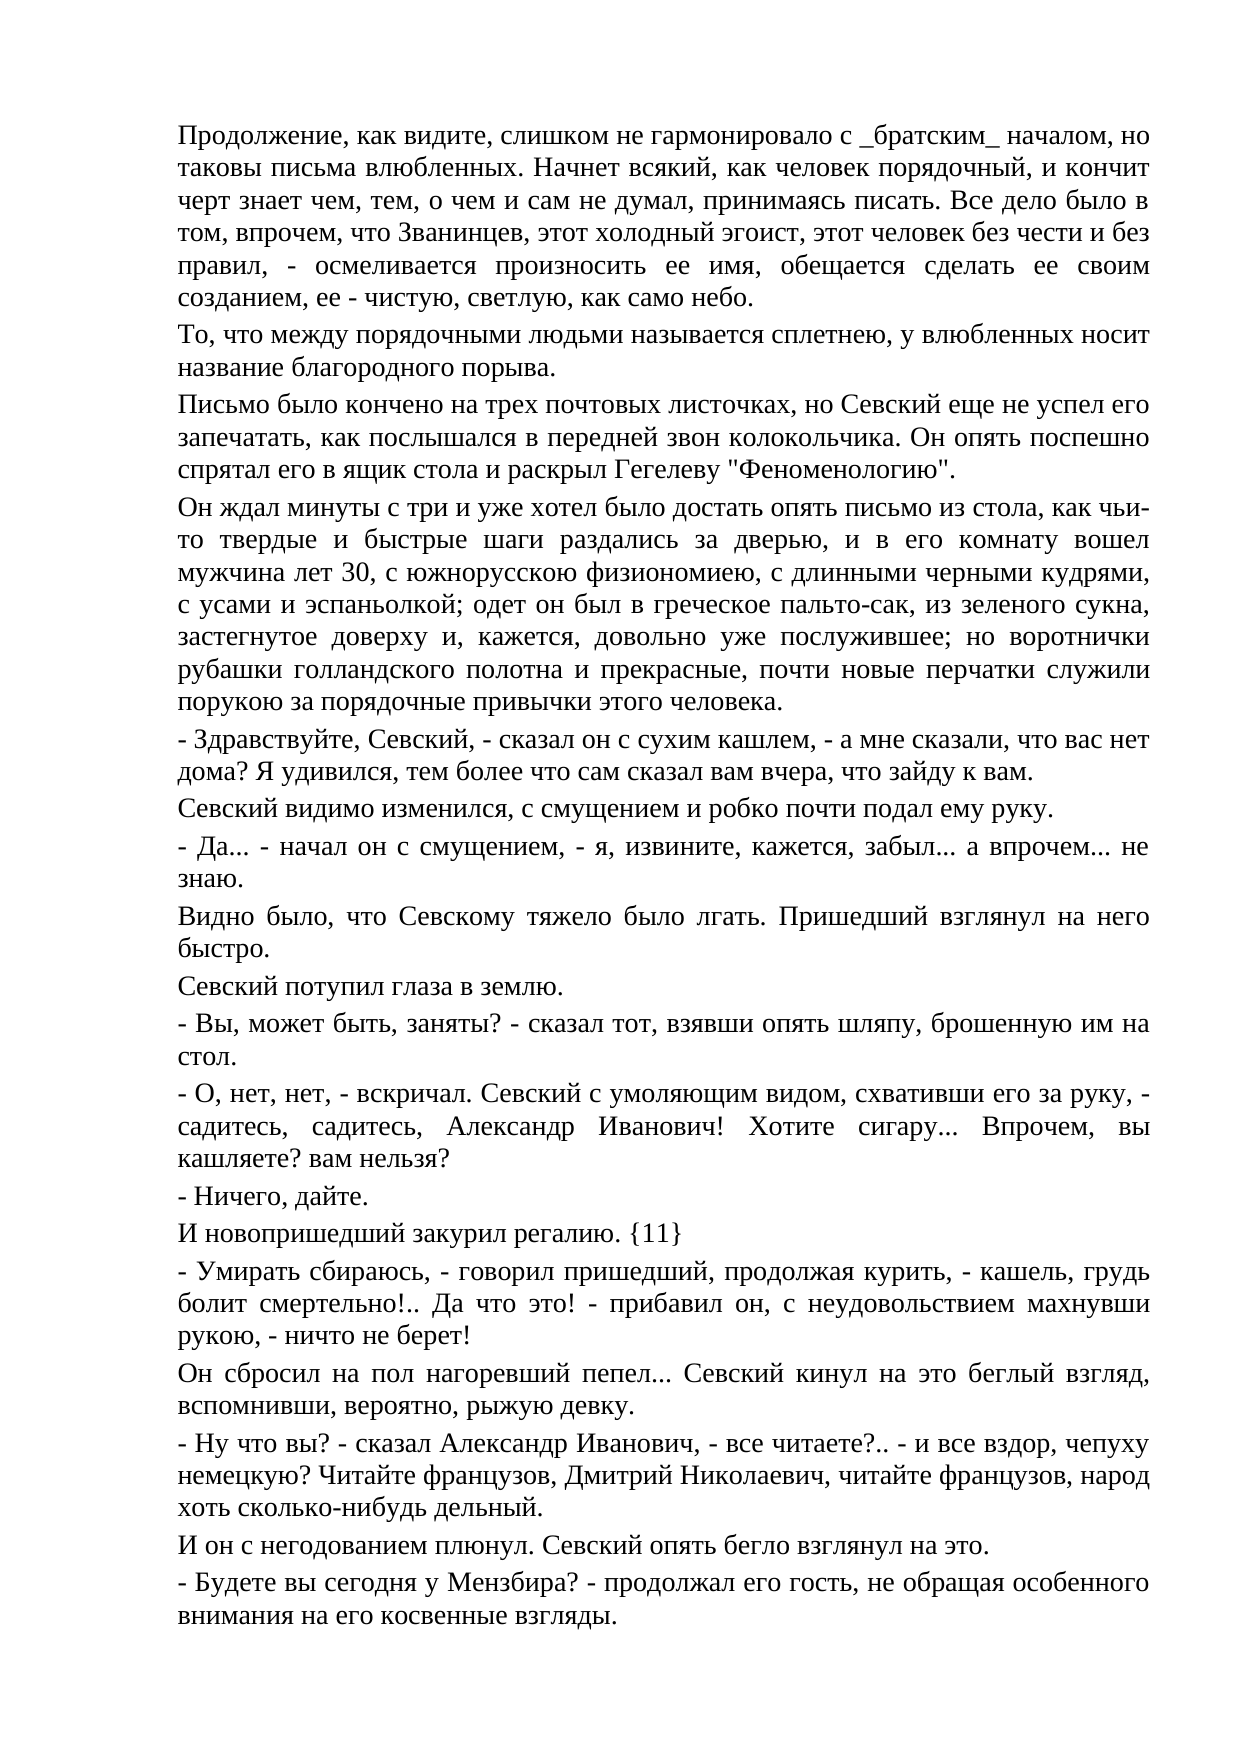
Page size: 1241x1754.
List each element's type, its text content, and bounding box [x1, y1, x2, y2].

text Севский видимо изменился, с смущением и робко почти подал ему руку. [177, 792, 1152, 824]
text - Вы, может быть, заняты? - сказал тот, взявши опять шляпу, брошенную им на стол. [177, 1006, 1152, 1071]
text - Умирать сбираюсь, - говорил пришедший, продолжая курить, - кашель, грудь болит смертельно!.. Да что это! - прибавил он, с неудовольствием махнувши рукою, - ничто не берет! [177, 1253, 1152, 1351]
text И он с негодованием плюнул. Севский опять бегло взглянул на это. [177, 1528, 1152, 1560]
text Он ждал минуты с три и уже хотел было достать опять письмо из стола, как чьи-то твердые и быстрые шаги раздались за дверью, и в его комнату вошел мужчина лет 30, с южнорусскою физиономиею, с длинными черными кудрями, с усами и эспаньолкой; одет он был в греческое пальто-сак, из зеленого сукна, застегнутое доверху и, кажется, довольно уже послужившее; но воротнички рубашки голландского полотна и прекрасные, почти новые перчатки служили порукою за порядочные привычки этого человека. [177, 490, 1152, 717]
text Письмо было кончено на трех почтовых листочках, но Севский еще не успел его запечатать, как послышался в передней звон колокольчика. Он опять поспешно спрятал его в ящик стола и раскрыл Гегелеву "Феноменологию". [177, 387, 1152, 485]
text - Ничего, дайте. [177, 1178, 1152, 1211]
text - Здравствуйте, Севский, - сказал он с сухим кашлем, - а мне сказали, что вас нет дома? Я удивился, тем более что сам сказал вам вчера, что зайду к вам. [177, 722, 1152, 786]
text Видно было, что Севскому тяжело было лгать. Пришедший взглянул на него быстро. [177, 899, 1152, 964]
text Он сбросил на пол нагоревший пепел... Севский кинул на это беглый взгляд, вспомнивши, вероятно, рыжую девку. [177, 1356, 1152, 1421]
text - О, нет, нет, - вскричал. Севский с умоляющим видом, схвативши его за руку, - садитесь, садитесь, Александр Иванович! Хотите сигару... Впрочем, вы кашляете? вам нельзя? [177, 1076, 1152, 1173]
text - Будете вы сегодня у Мензбира? - продолжал его гость, не обращая особенного внимания на его косвенные взгляды. [177, 1566, 1152, 1630]
text - Да... - начал он с смущением, - я, извините, кажется, забыл... а впрочем... не знаю. [177, 829, 1152, 894]
text Продолжение, как видите, слишком не гармонировало с _братским_ началом, но таковы письма влюбленных. Начнет всякий, как человек порядочный, и кончит черт знает чем, тем, о чем и сам не думал, принимаясь писать. Все дело было в том, впрочем, что Званинцев, этот холодный эгоист, этот человек без чести и без правил, - осмеливается произносить ее имя, обещается сделать ее своим созданием, ее - чистую, светлую, как само небо. [177, 118, 1152, 312]
text То, что между порядочными людьми называется сплетнею, у влюбленных носит название благородного порыва. [177, 318, 1152, 382]
text Севский потупил глаза в землю. [177, 969, 1152, 1001]
text - Ну что вы? - сказал Александр Иванович, - все читаете?.. - и все вздор, чепуху немецкую? Читайте французов, Дмитрий Николаевич, читайте французов, народ хоть сколько-нибудь дельный. [177, 1426, 1152, 1523]
text И новопришедший закурил регалию. {11} [177, 1216, 1152, 1248]
